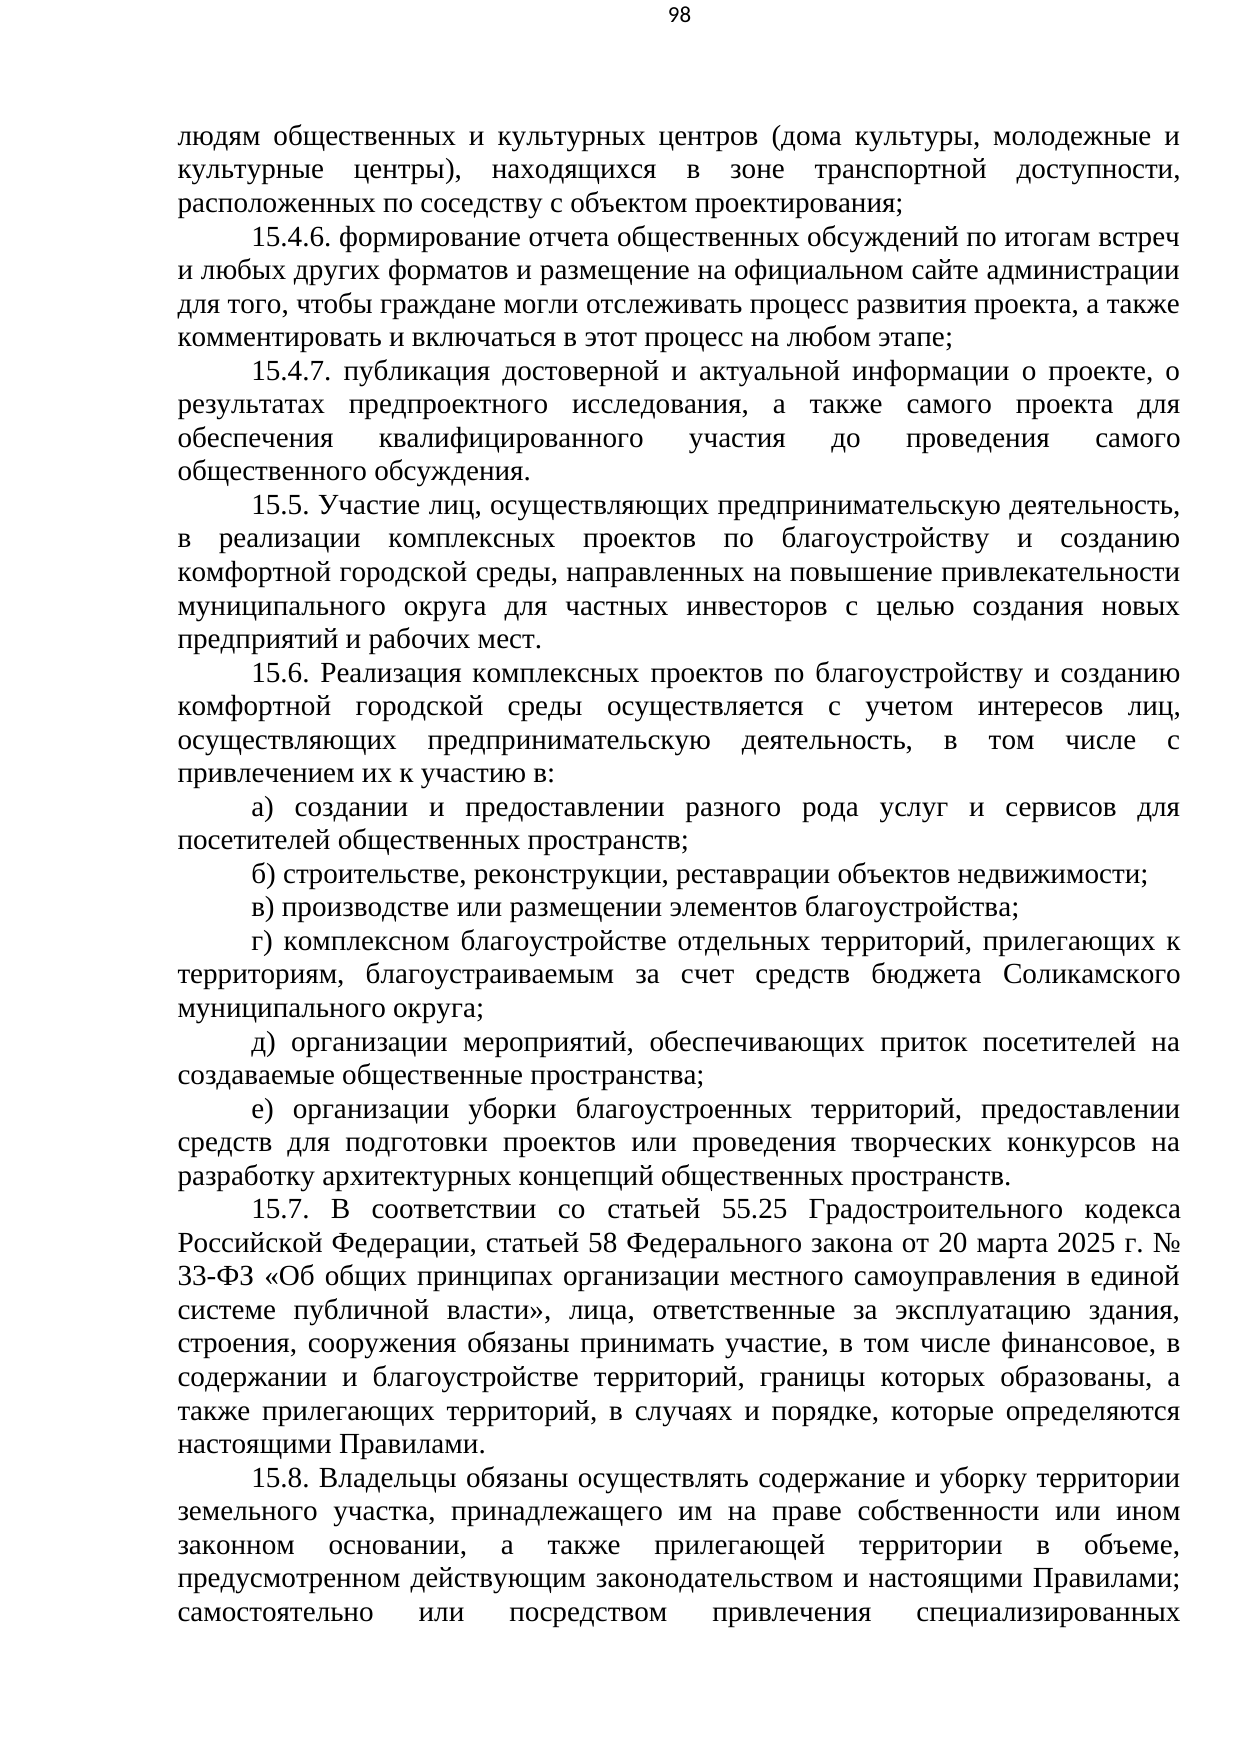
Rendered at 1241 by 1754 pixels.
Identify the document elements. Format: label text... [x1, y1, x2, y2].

text а) создании и предоставлении разного рода услуг и сервисов для посетителей общественных пространств; [177, 789, 1181, 856]
text 15.4.7. публикация достоверной и актуальной информации о проекте, о результатах предпроектного исследования, а также самого проекта для обеспечения квалифицированного участия до проведения самого общественного обсуждения. [177, 353, 1181, 487]
text в) производстве или размещении элементов благоустройства; [177, 889, 1181, 923]
text е) организации уборки благоустроенных территорий, предоставлении средств для подготовки проектов или проведения творческих конкурсов на разработку архитектурных концепций общественных пространств. [177, 1091, 1181, 1191]
text д) организации мероприятий, обеспечивающих приток посетителей на создаваемые общественные пространства; [177, 1024, 1181, 1091]
text г) комплексном благоустройстве отдельных территорий, прилегающих к территориям, благоустраиваемым за счет средств бюджета Соликамского муниципального округа; [177, 923, 1181, 1024]
text 15.5. Участие лиц, осуществляющих предпринимательскую деятельность, в реализации комплексных проектов по благоустройству и созданию комфортной городской среды, направленных на повышение привлекательности муниципального округа для частных инвесторов с целью создания новых предприятий и рабочих мест. [177, 487, 1181, 655]
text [177, 118, 1181, 219]
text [177, 1460, 1181, 1627]
text 15.6. Реализация комплексных проектов по благоустройству и созданию комфортной городской среды осуществляется с учетом интересов лиц, осуществляющих предпринимательскую деятельность, в том числе с привлечением их к участию в: [177, 655, 1181, 789]
text 15.7. В соответствии со статьей 55.25 Градостроительного кодекса Российской Федерации, статьей 58 Федерального закона от 20 марта 2025 г. № 33-ФЗ «Об общих принципах организации местного самоуправления в единой системе публичной власти», лица, ответственные за эксплуатацию здания, строения, сооружения обязаны принимать участие, в том числе финансовое, в содержании и благоустройстве территорий, границы которых образованы, а также прилегающих территорий, в случаях и порядке, которые определяются настоящими Правилами. [177, 1191, 1181, 1460]
text б) строительстве, реконструкции, реставрации объектов недвижимости; [177, 856, 1181, 889]
text 15.4.6. формирование отчета общественных обсуждений по итогам встреч и любых других форматов и размещение на официальном сайте администрации для того, чтобы граждане могли отслеживать процесс развития проекта, а также комментировать и включаться в этот процесс на любом этапе; [177, 219, 1181, 353]
